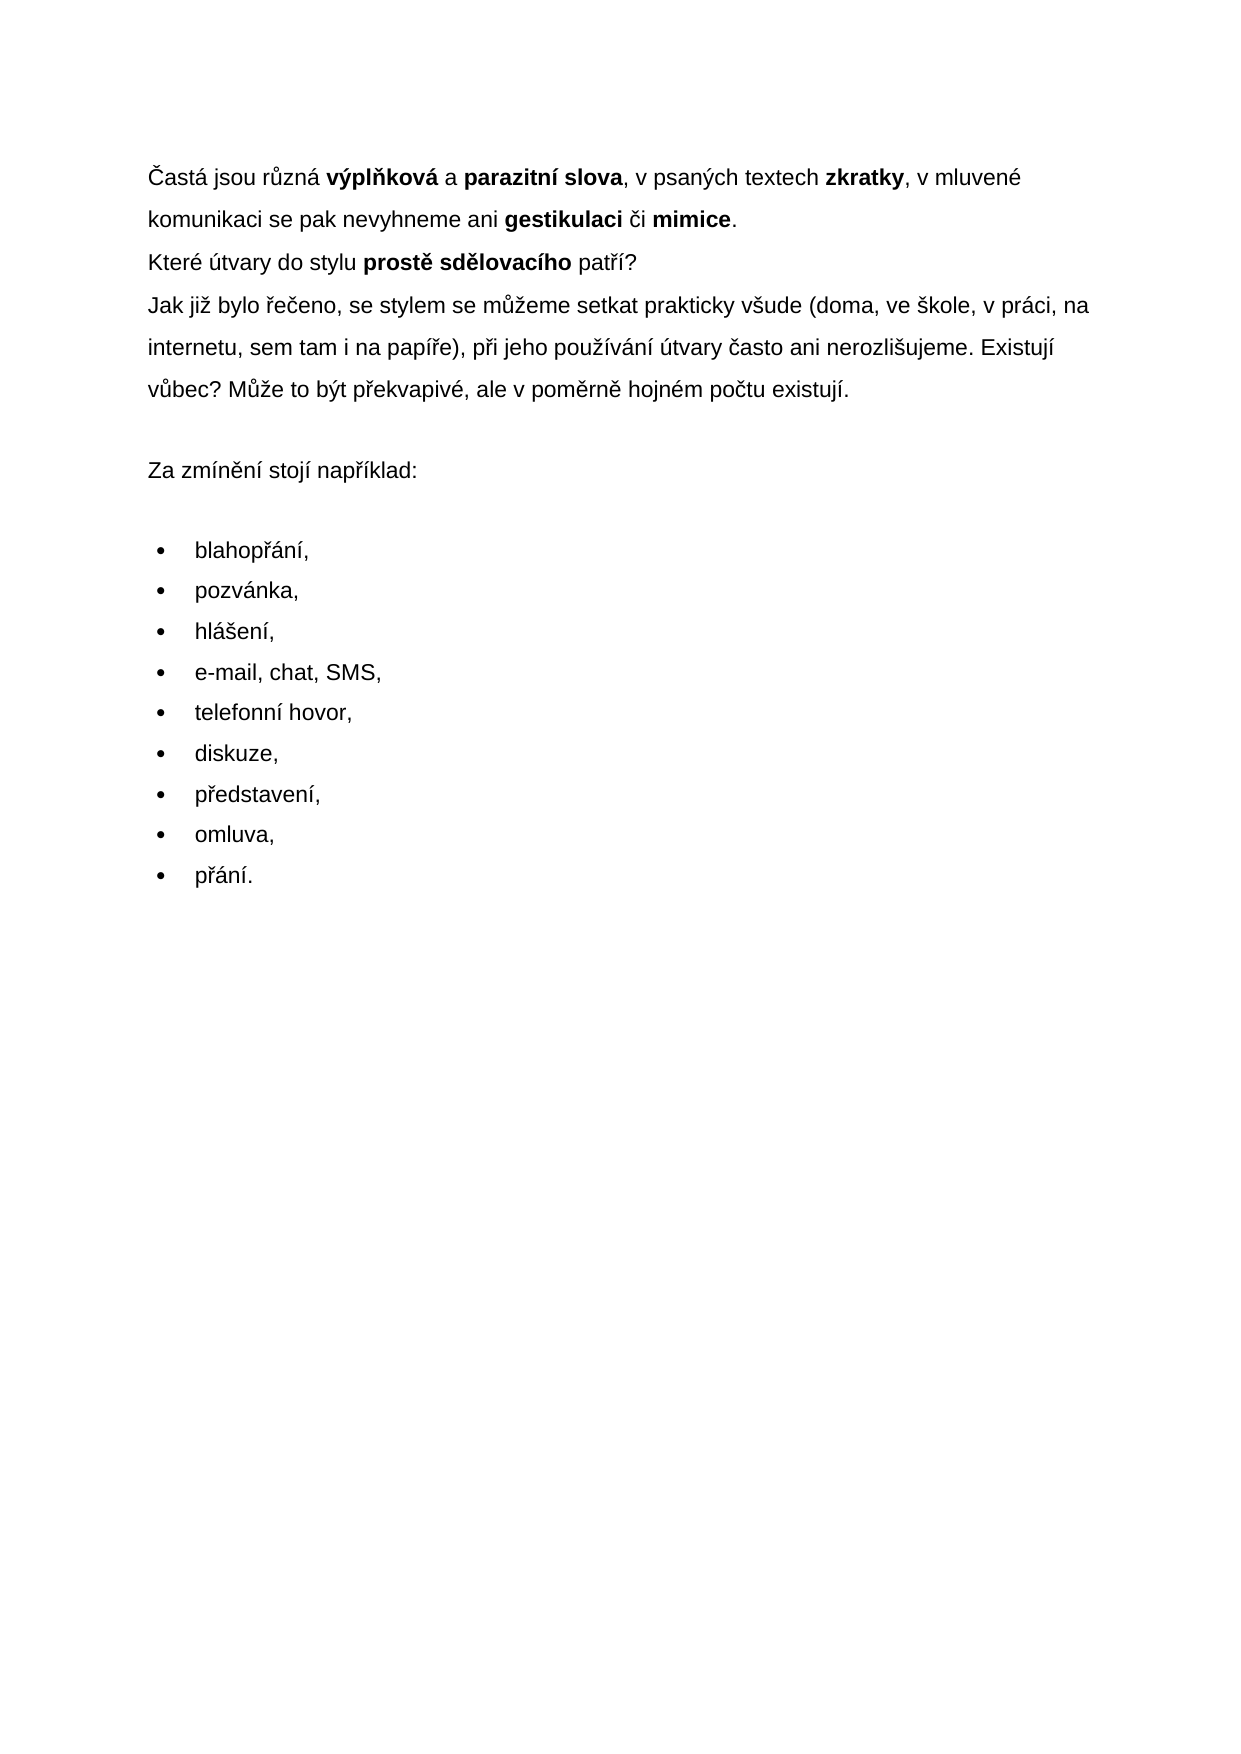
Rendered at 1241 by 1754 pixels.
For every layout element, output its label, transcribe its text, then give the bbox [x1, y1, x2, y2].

list hlášení, [157, 604, 1093, 644]
list blahopřání, [157, 523, 1093, 563]
text Častá jsou různá výplňková a parazitní slova, v psaných textech zkratky, v mluvené komunikaci se pak nevyhneme ani gestikulaci či mimice. [148, 148, 1093, 232]
list telefonní hovor, [157, 685, 1093, 726]
list omluva, [157, 807, 1093, 848]
list představení, [157, 766, 1093, 807]
text Za zmínění stojí například: [148, 441, 1093, 483]
list přání. [157, 848, 1093, 888]
list diskuze, [157, 726, 1093, 766]
text Které útvary do stylu prostě sdělovacího patří? [148, 232, 1093, 276]
text Jak již bylo řečeno, se stylem se můžeme setkat prakticky všude (doma, ve škole, v práci, na internetu, sem tam i na papíře), při jeho používání útvary často ani nerozlišujeme. Existují vůbec? Může to být překvapivé, ale v poměrně hojném počtu existují. [148, 276, 1093, 402]
list e-mail, chat, SMS, [157, 644, 1093, 685]
list pozvánka, [157, 563, 1093, 604]
